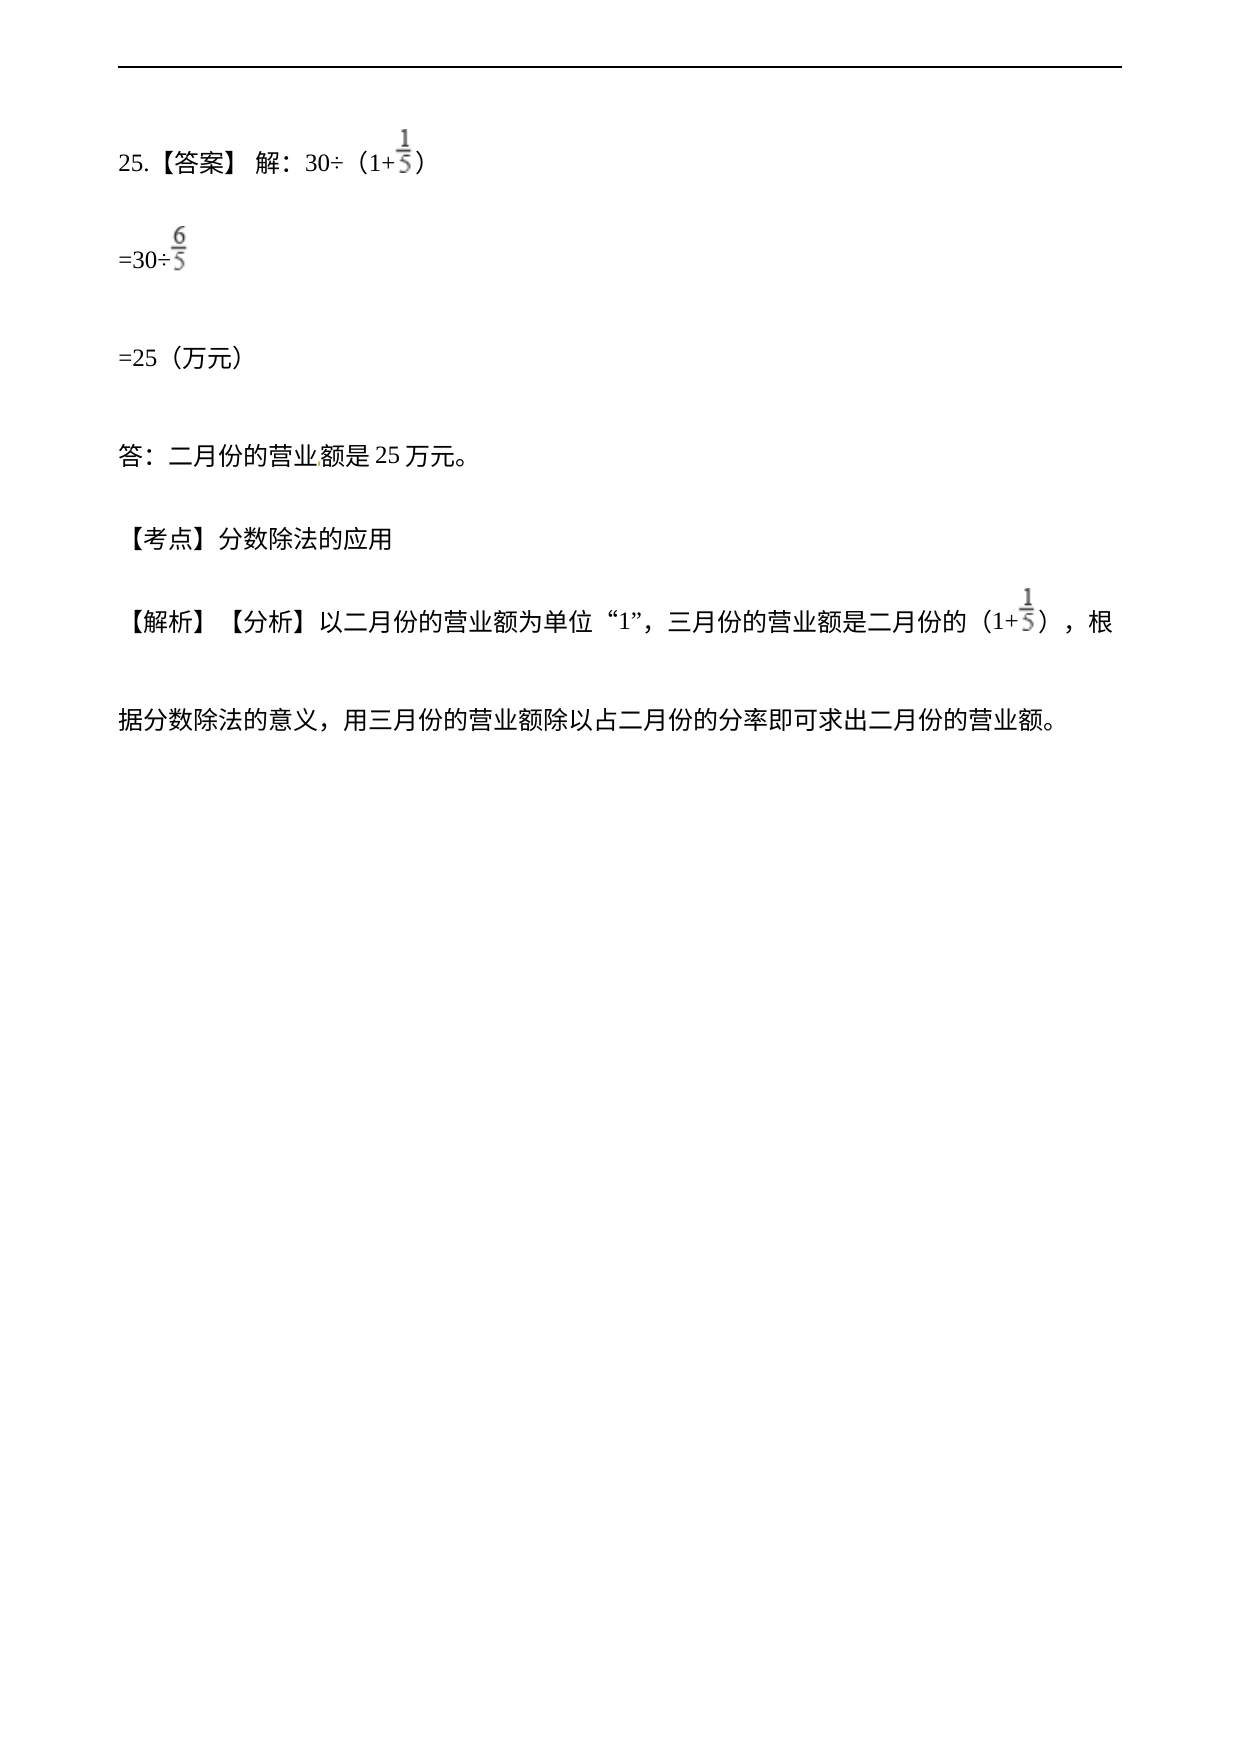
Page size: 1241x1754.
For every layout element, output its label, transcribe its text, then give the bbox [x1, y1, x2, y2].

picture [1018, 588, 1039, 631]
text 【考点】分数除法的应用 [118, 505, 1122, 570]
picture [170, 226, 191, 272]
text 【解析】【分析】以二月份的营业额为单位“1”，三月份的营业额是二月份的（1+），根据分数除法的意义，用三月份的营业额除以占二月份的分率即可求出二月份的营业额。 [118, 588, 1122, 751]
picture [395, 129, 416, 173]
text 25.【答案】 解：30÷（1+） =30÷ =25（万元） 答：二月份的营业额是25万元。 [118, 129, 1122, 487]
